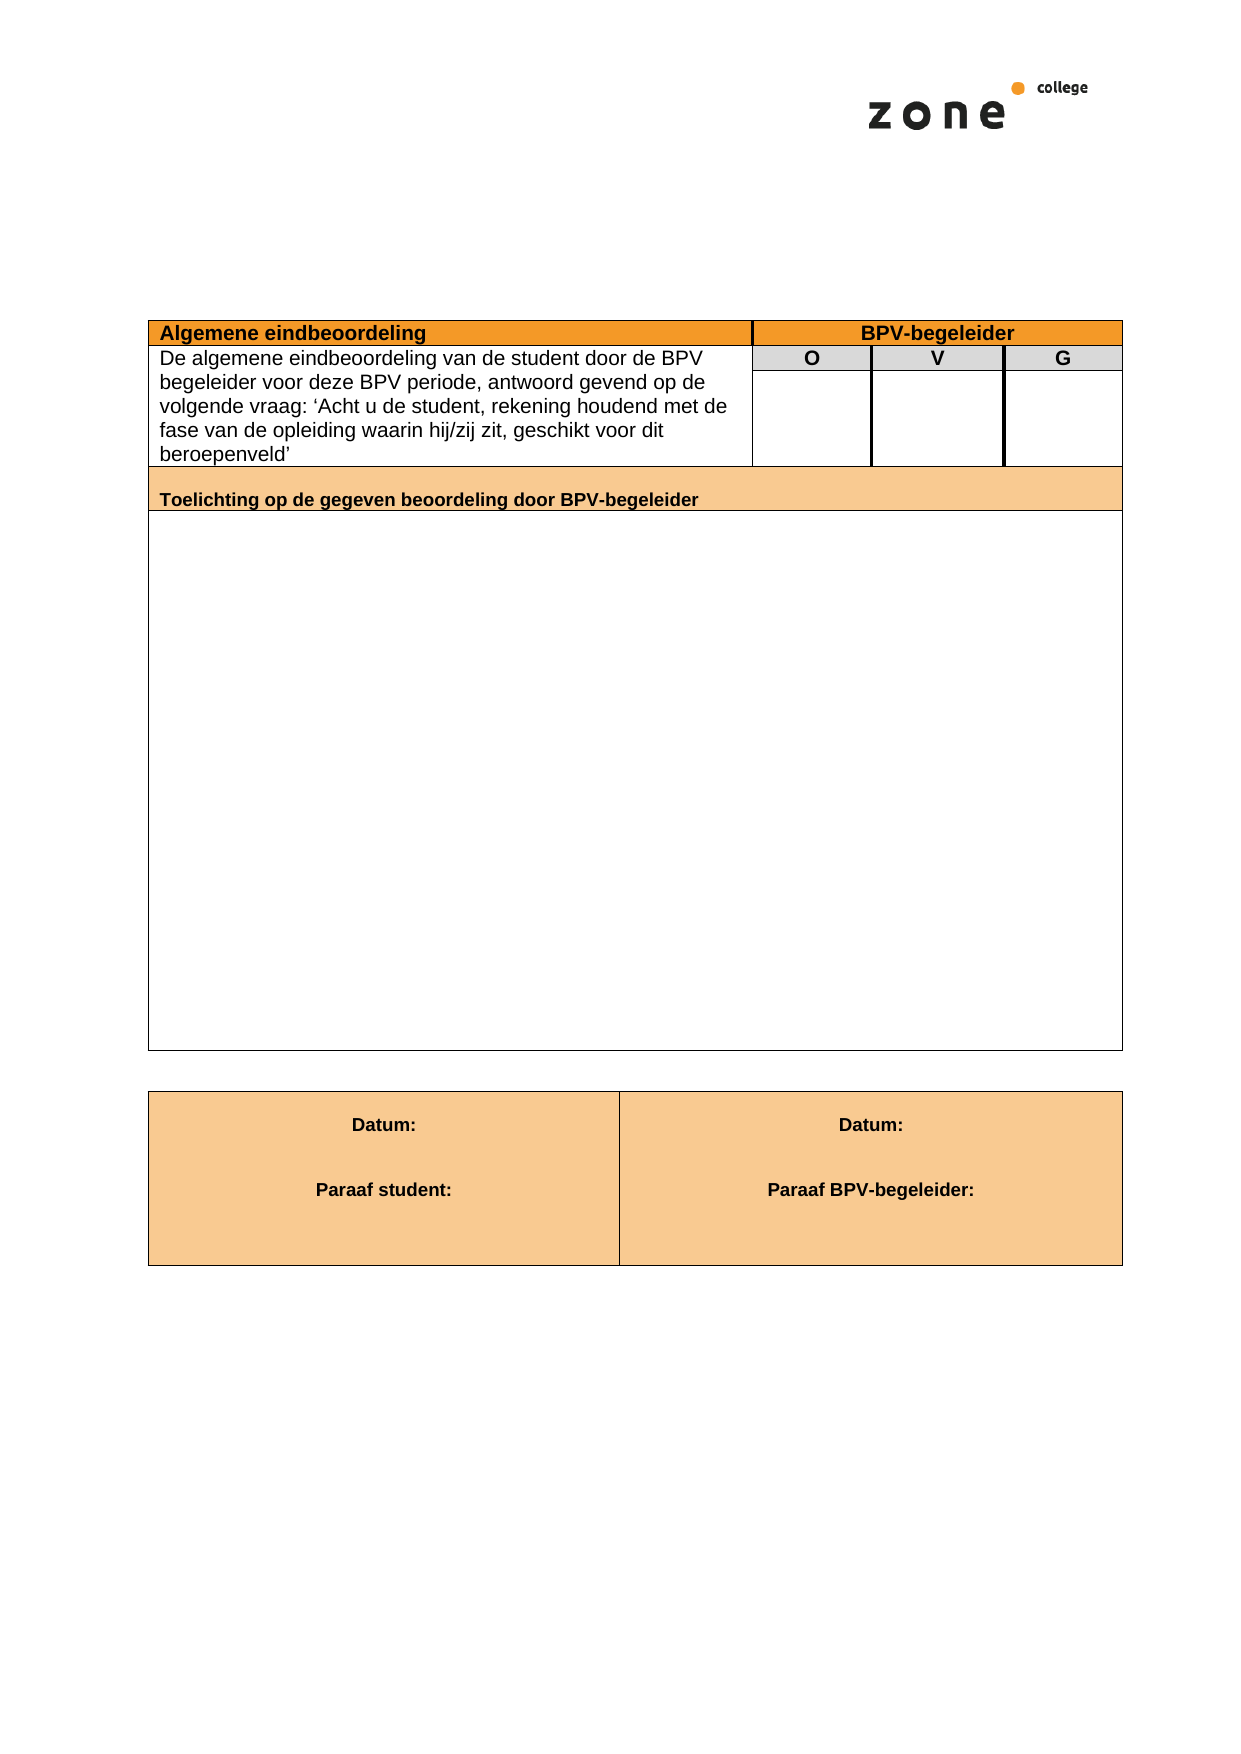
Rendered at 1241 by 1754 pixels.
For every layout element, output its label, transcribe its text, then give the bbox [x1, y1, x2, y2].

table_cell [753, 371, 870, 466]
table_cell De algemene eindbeoordeling van de student door de BPV begeleider voor deze BPV periode, antwoord gevend op de volgende vraag: ‘Acht u de student, rekening houdend met de fase van de opleiding waarin hij/zij zit, geschikt voor dit beroepenveld’ [149, 346, 752, 466]
table_cell G [1006, 346, 1122, 370]
table_cell Toelichting op de gegeven beoordeling door BPV-begeleider [149, 467, 1122, 510]
table_header Datum: Paraaf BPV-begeleider: [620, 1092, 1122, 1265]
table_header Datum: Paraaf student: [149, 1092, 619, 1265]
table_cell V [873, 346, 1002, 370]
table_cell [1006, 371, 1122, 466]
table_cell [149, 511, 1122, 1050]
table_cell O [753, 346, 870, 370]
table_header Algemene eindbeoordeling [149, 321, 751, 345]
table_header BPV-begeleider [754, 321, 1122, 345]
picture [856, 61, 1093, 143]
table_cell [873, 371, 1002, 466]
